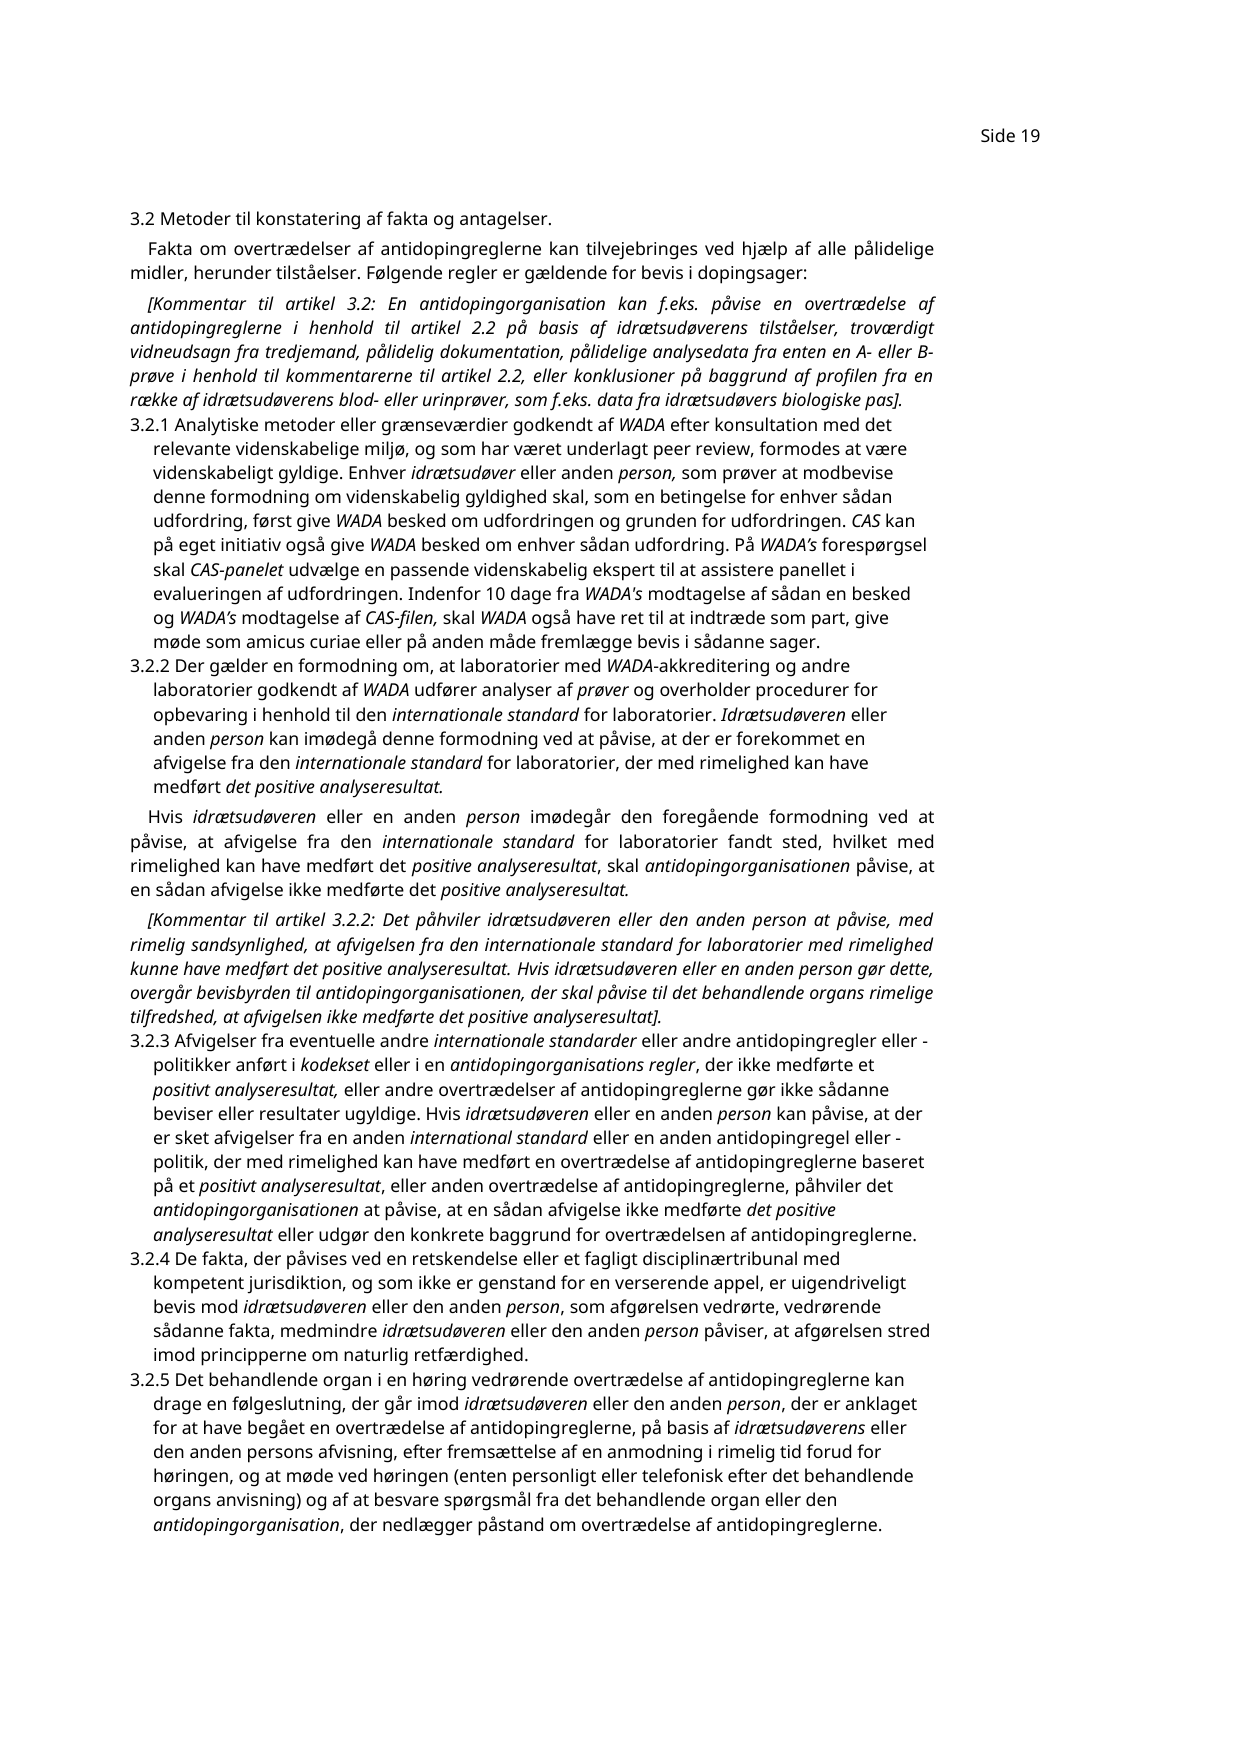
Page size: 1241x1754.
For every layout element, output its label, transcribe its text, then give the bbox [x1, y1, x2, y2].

text 3.2 Metoder til konstatering af fakta og antagelser. [130, 206, 935, 230]
text 3.2.1 Analytiske metoder eller grænseværdier godkendt af WADA efter konsultation med det relevante videnskabelige miljø, og som har været underlagt peer review, formodes at være videnskabeligt gyldige. Enhver idrætsudøver eller anden person, som prøver at modbevise denne formodning om videnskabelig gyldighed skal, som en betingelse for enhver sådan udfordring, først give WADA besked om udfordringen og grunden for udfordringen. CAS kan på eget initiativ også give WADA besked om enhver sådan udfordring. På WADA’s forespørgsel skal CAS-panelet udvælge en passende videnskabelig ekspert til at assistere panellet i evalueringen af udfordringen. Indenfor 10 dage fra WADA's modtagelse af sådan en besked og WADA’s modtagelse af CAS-filen, skal WADA også have ret til at indtræde som part, give møde som amicus curiae eller på anden måde fremlægge bevis i sådanne sager. [130, 412, 935, 654]
text 3.2.5 Det behandlende organ i en høring vedrørende overtrædelse af antidopingreglerne kan drage en følgeslutning, der går imod idrætsudøveren eller den anden person, der er anklaget for at have begået en overtrædelse af antidopingreglerne, på basis af idrætsudøverens eller den anden persons afvisning, efter fremsættelse af en anmodning i rimelig tid forud for høringen, og at møde ved høringen (enten personligt eller telefonisk efter det behandlende organs anvisning) og af at besvare spørgsmål fra det behandlende organ eller den antidopingorganisation, der nedlægger påstand om overtrædelse af antidopingreglerne. [130, 1367, 935, 1536]
text [Kommentar til artikel 3.2.2: Det påhviler idrætsudøveren eller den anden person at påvise, med rimelig sandsynlighed, at afvigelsen fra den internationale standard for laboratorier med rimelighed kunne have medført det positive analyseresultat. Hvis idrætsudøveren eller en anden person gør dette, overgår bevisbyrden til antidopingorganisationen, der skal påvise til det behandlende organs rimelige tilfredshed, at afvigelsen ikke medførte det positive analyseresultat]. [130, 908, 935, 1029]
text 3.2.4 De fakta, der påvises ved en retskendelse eller et fagligt disciplinærtribunal med kompetent jurisdiktion, og som ikke er genstand for en verserende appel, er uigendriveligt bevis mod idrætsudøveren eller den anden person, som afgørelsen vedrørte, vedrørende sådanne fakta, medmindre idrætsudøveren eller den anden person påviser, at afgørelsen stred imod principperne om naturlig retfærdighed. [130, 1246, 935, 1367]
text Hvis idrætsudøveren eller en anden person imødegår den foregående formodning ved at påvise, at afvigelse fra den internationale standard for laboratorier fandt sted, hvilket med rimelighed kan have medført det positive analyseresultat, skal antidopingorganisationen påvise, at en sådan afvigelse ikke medførte det positive analyseresultat. [130, 805, 935, 902]
text 3.2.3 Afvigelser fra eventuelle andre internationale standarder eller andre antidopingregler eller -politikker anført i kodekset eller i en antidopingorganisations regler, der ikke medførte et positivt analyseresultat, eller andre overtrædelser af antidopingreglerne gør ikke sådanne beviser eller resultater ugyldige. Hvis idrætsudøveren eller en anden person kan påvise, at der er sket afvigelser fra en anden international standard eller en anden antidopingregel eller -politik, der med rimelighed kan have medført en overtrædelse af antidopingreglerne baseret på et positivt analyseresultat, eller anden overtrædelse af antidopingreglerne, påhviler det antidopingorganisationen at påvise, at en sådan afvigelse ikke medførte det positive analyseresultat eller udgør den konkrete baggrund for overtrædelsen af antidopingreglerne. [130, 1029, 935, 1246]
text [Kommentar til artikel 3.2: En antidopingorganisation kan f.eks. påvise en overtrædelse af antidopingreglerne i henhold til artikel 2.2 på basis af idrætsudøverens tilståelser, troværdigt vidneudsagn fra tredjemand, pålidelig dokumentation, pålidelige analysedata fra enten en A- eller B-prøve i henhold til kommentarerne til artikel 2.2, eller konklusioner på baggrund af profilen fra en række af idrætsudøverens blod- eller urinprøver, som f.eks. data fra idrætsudøvers biologiske pas]. [130, 291, 935, 412]
text Fakta om overtrædelser af antidopingreglerne kan tilvejebringes ved hjælp af alle pålidelige midler, herunder tilståelser. Følgende regler er gældende for bevis i dopingsager: [130, 237, 935, 285]
text 3.2.2 Der gælder en formodning om, at laboratorier med WADA-akkreditering og andre laboratorier godkendt af WADA udfører analyser af prøver og overholder procedurer for opbevaring i henhold til den internationale standard for laboratorier. Idrætsudøveren eller anden person kan imødegå denne formodning ved at påvise, at der er forekommet en afvigelse fra den internationale standard for laboratorier, der med rimelighed kan have medført det positive analyseresultat. [130, 654, 935, 799]
